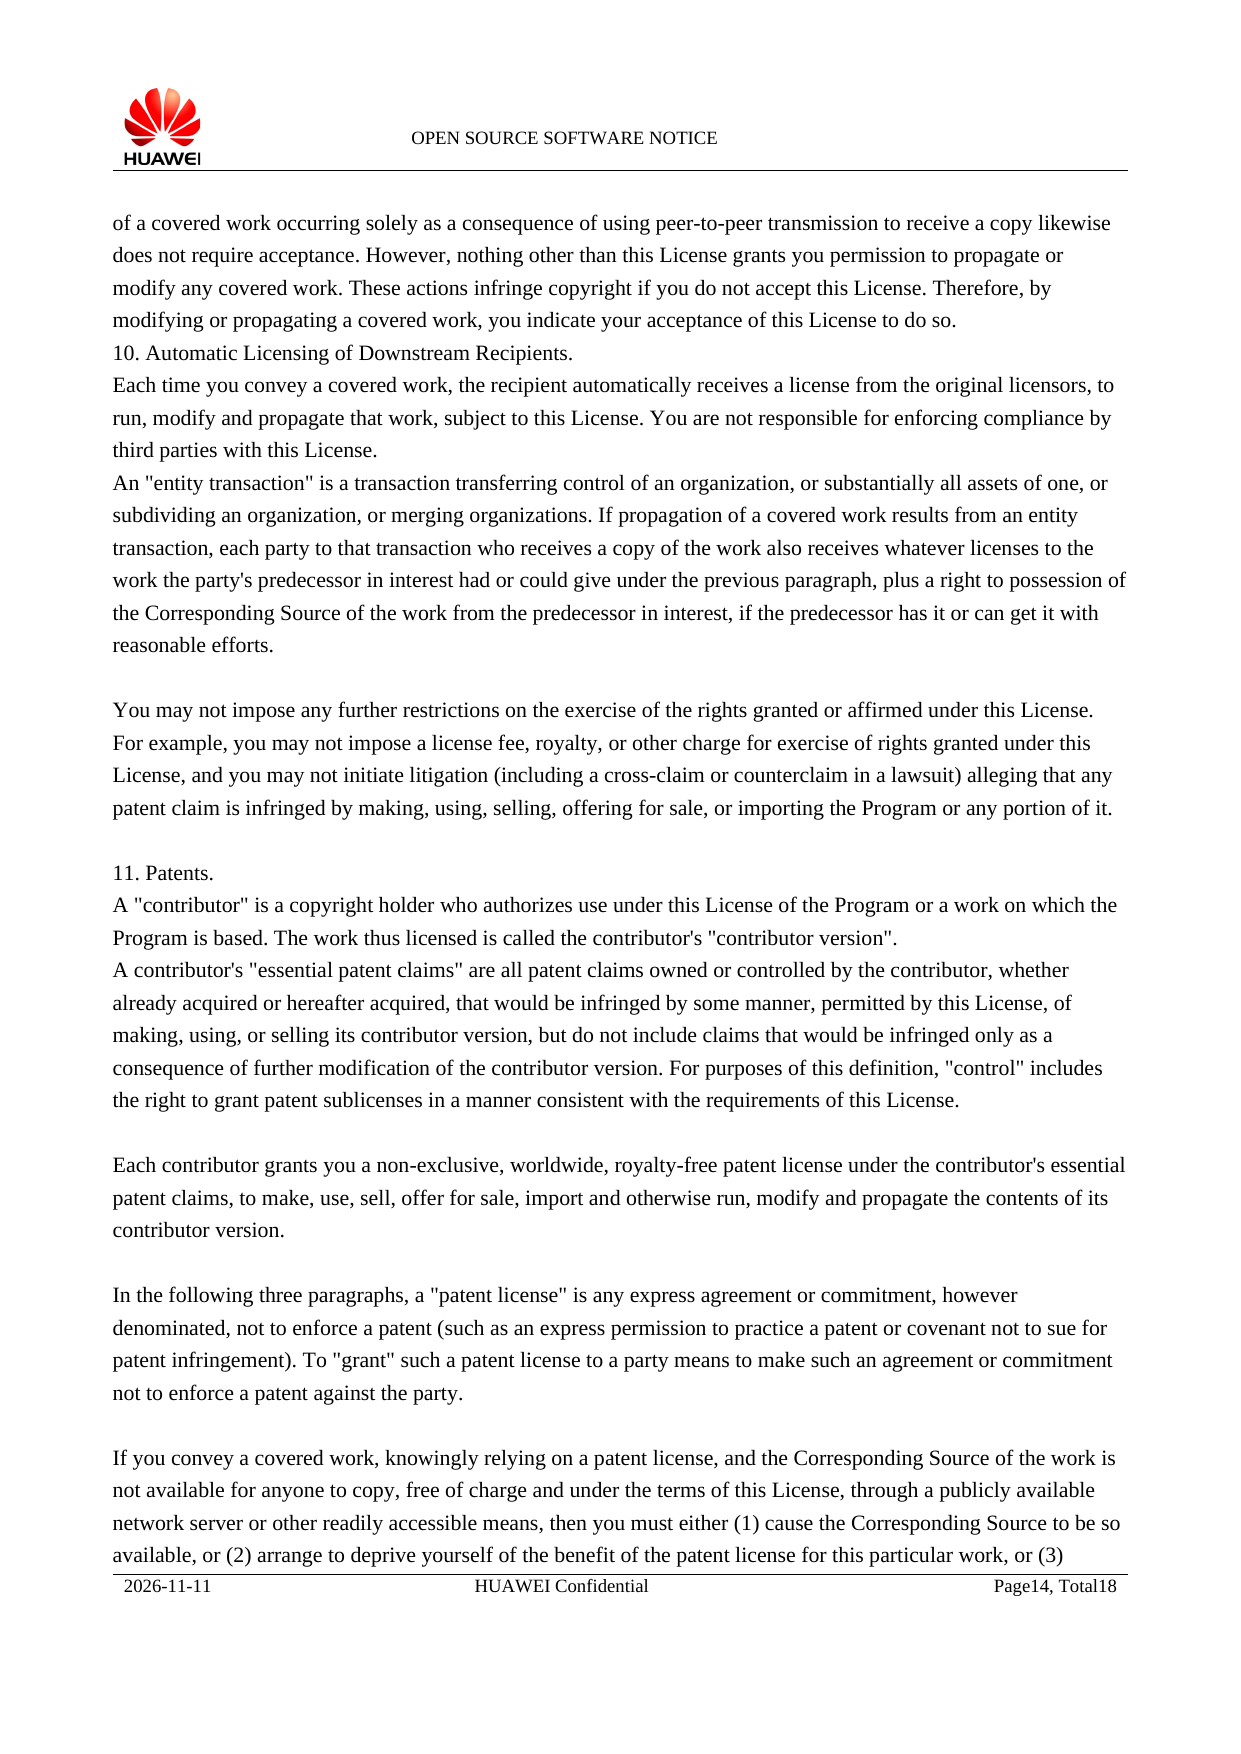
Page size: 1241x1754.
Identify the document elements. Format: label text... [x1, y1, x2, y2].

picture [124, 88, 201, 165]
